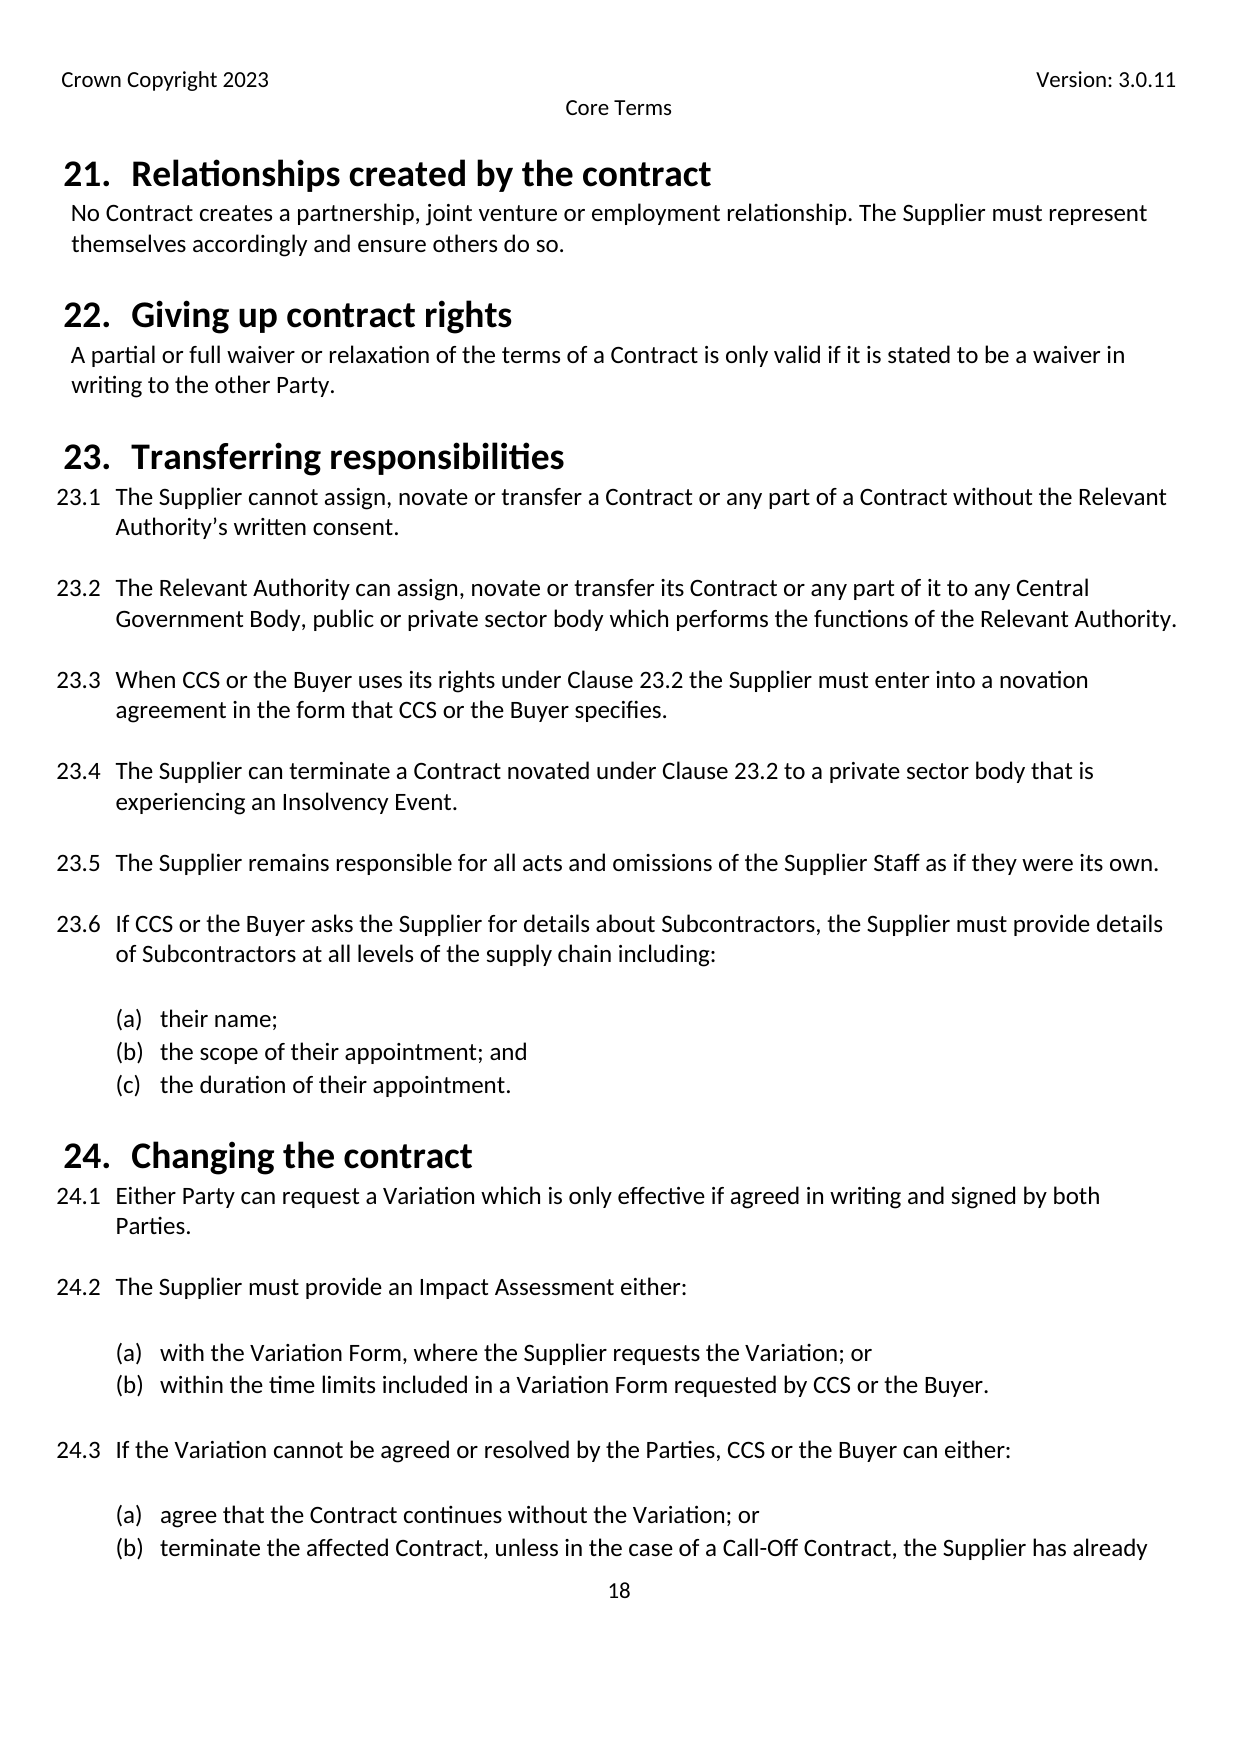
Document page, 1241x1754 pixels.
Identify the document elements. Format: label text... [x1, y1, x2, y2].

list If the Variation cannot be agreed or resolved by the Parties, CCS or the Buyer can either: [56, 1434, 1181, 1465]
list When CCS or the Buyer uses its rights under Clause 23.2 the Supplier must enter into a novation agreement in the form that CCS or the Buyer specifies. [56, 664, 1181, 755]
subtitle Relationships created by the contract [63, 149, 1181, 195]
list The Supplier must provide an Impact Assessment either: [56, 1271, 1181, 1302]
list their name; [115, 1004, 1181, 1034]
list with the Variation Form, where the Supplier requests the Variation; or [115, 1337, 1181, 1367]
list The Supplier can terminate a Contract novated under Clause 23.2 to a private sector body that is experiencing an Insolvency Event. [56, 755, 1181, 847]
list the duration of their appointment. [115, 1069, 1181, 1130]
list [115, 1532, 1181, 1563]
text A partial or full waiver or relaxation of the terms of a Contract is only valid if it is stated to be a waiver in writing to the other Party. [71, 339, 1181, 431]
list within the time limits included in a Variation Form requested by CCS or the Buyer. [115, 1369, 1181, 1400]
subtitle Transferring responsibilities [63, 433, 1181, 478]
list The Supplier cannot assign, novate or transfer a Contract or any part of a Contract without the Relevant Authority’s written consent. [56, 481, 1181, 572]
list The Supplier remains responsible for all acts and omissions of the Supplier Staff as if they were its own. [56, 847, 1181, 877]
list agree that the Contract continues without the Variation; or [115, 1500, 1181, 1530]
subtitle Changing the contract [63, 1132, 1181, 1178]
list Either Party can request a Variation which is only effective if agreed in writing and signed by both Parties. [56, 1180, 1181, 1271]
subtitle Giving up contract rights [63, 291, 1181, 337]
list The Relevant Authority can assign, novate or transfer its Contract or any part of it to any Central Government Body, public or private sector body which performs the functions of the Relevant Authority. [56, 572, 1181, 664]
list the scope of their appointment; and [115, 1036, 1181, 1067]
list If CCS or the Buyer asks the Supplier for details about Subcontractors, the Supplier must provide details of Subcontractors at all levels of the supply chain including: [56, 908, 1181, 969]
text No Contract creates a partnership, joint venture or employment relationship. The Supplier must represent themselves accordingly and ensure others do so. [71, 197, 1181, 289]
